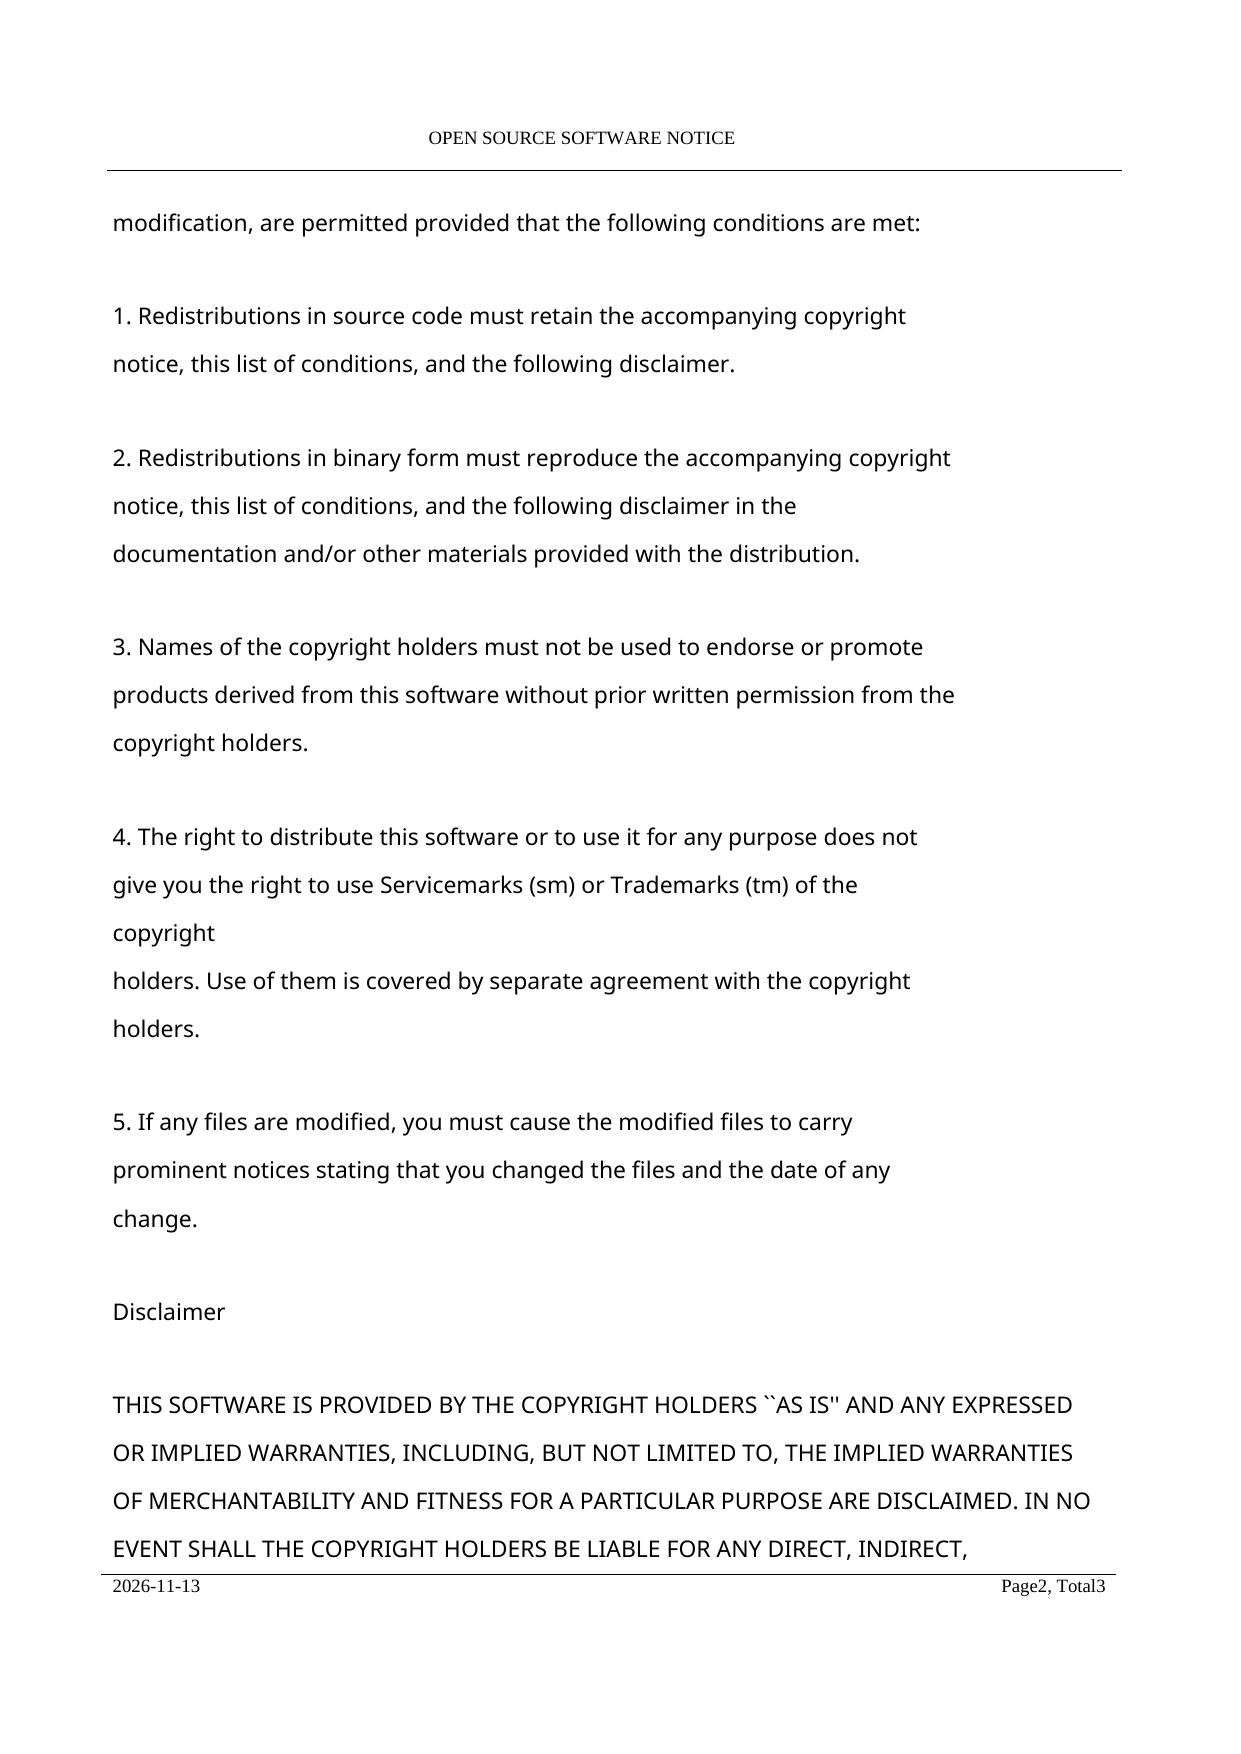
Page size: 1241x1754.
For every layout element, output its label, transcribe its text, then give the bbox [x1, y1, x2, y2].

text change. [112, 1202, 1128, 1234]
text holders. [112, 1012, 1128, 1045]
text 3. Names of the copyright holders must not be used to endorse or promote [112, 630, 1128, 663]
text Disclaimer [112, 1295, 1128, 1328]
text 2. Redistributions in binary form must reproduce the accompanying copyright [112, 441, 1128, 473]
text OR IMPLIED WARRANTIES, INCLUDING, BUT NOT LIMITED TO, THE IMPLIED WARRANTIES [112, 1436, 1128, 1469]
text prominent notices stating that you changed the files and the date of any [112, 1154, 1128, 1186]
text give you the right to use Servicemarks (sm) or Trademarks (tm) of the [112, 868, 1128, 901]
text documentation and/or other materials provided with the distribution. [112, 537, 1128, 570]
text copyright [112, 916, 1128, 949]
text 4. The right to distribute this software or to use it for any purpose does not [112, 820, 1128, 852]
text EVENT SHALL THE COPYRIGHT HOLDERS BE LIABLE FOR ANY DIRECT, INDIRECT, [112, 1533, 1128, 1565]
text THIS SOFTWARE IS PROVIDED BY THE COPYRIGHT HOLDERS ``AS IS'' AND ANY EXPRESSED [112, 1388, 1128, 1421]
text products derived from this software without prior written permission from the [112, 678, 1128, 711]
text notice, this list of conditions, and the following disclaimer in the [112, 489, 1128, 522]
text modification, are permitted provided that the following conditions are met: [112, 206, 1128, 239]
text OF MERCHANTABILITY AND FITNESS FOR A PARTICULAR PURPOSE ARE DISCLAIMED. IN NO [112, 1484, 1128, 1517]
text notice, this list of conditions, and the following disclaimer. [112, 348, 1128, 380]
text 1. Redistributions in source code must retain the accompanying copyright [112, 299, 1128, 332]
text 5. If any files are modified, you must cause the modified files to carry [112, 1106, 1128, 1138]
text copyright holders. [112, 727, 1128, 759]
text holders. Use of them is covered by separate agreement with the copyright [112, 964, 1128, 997]
